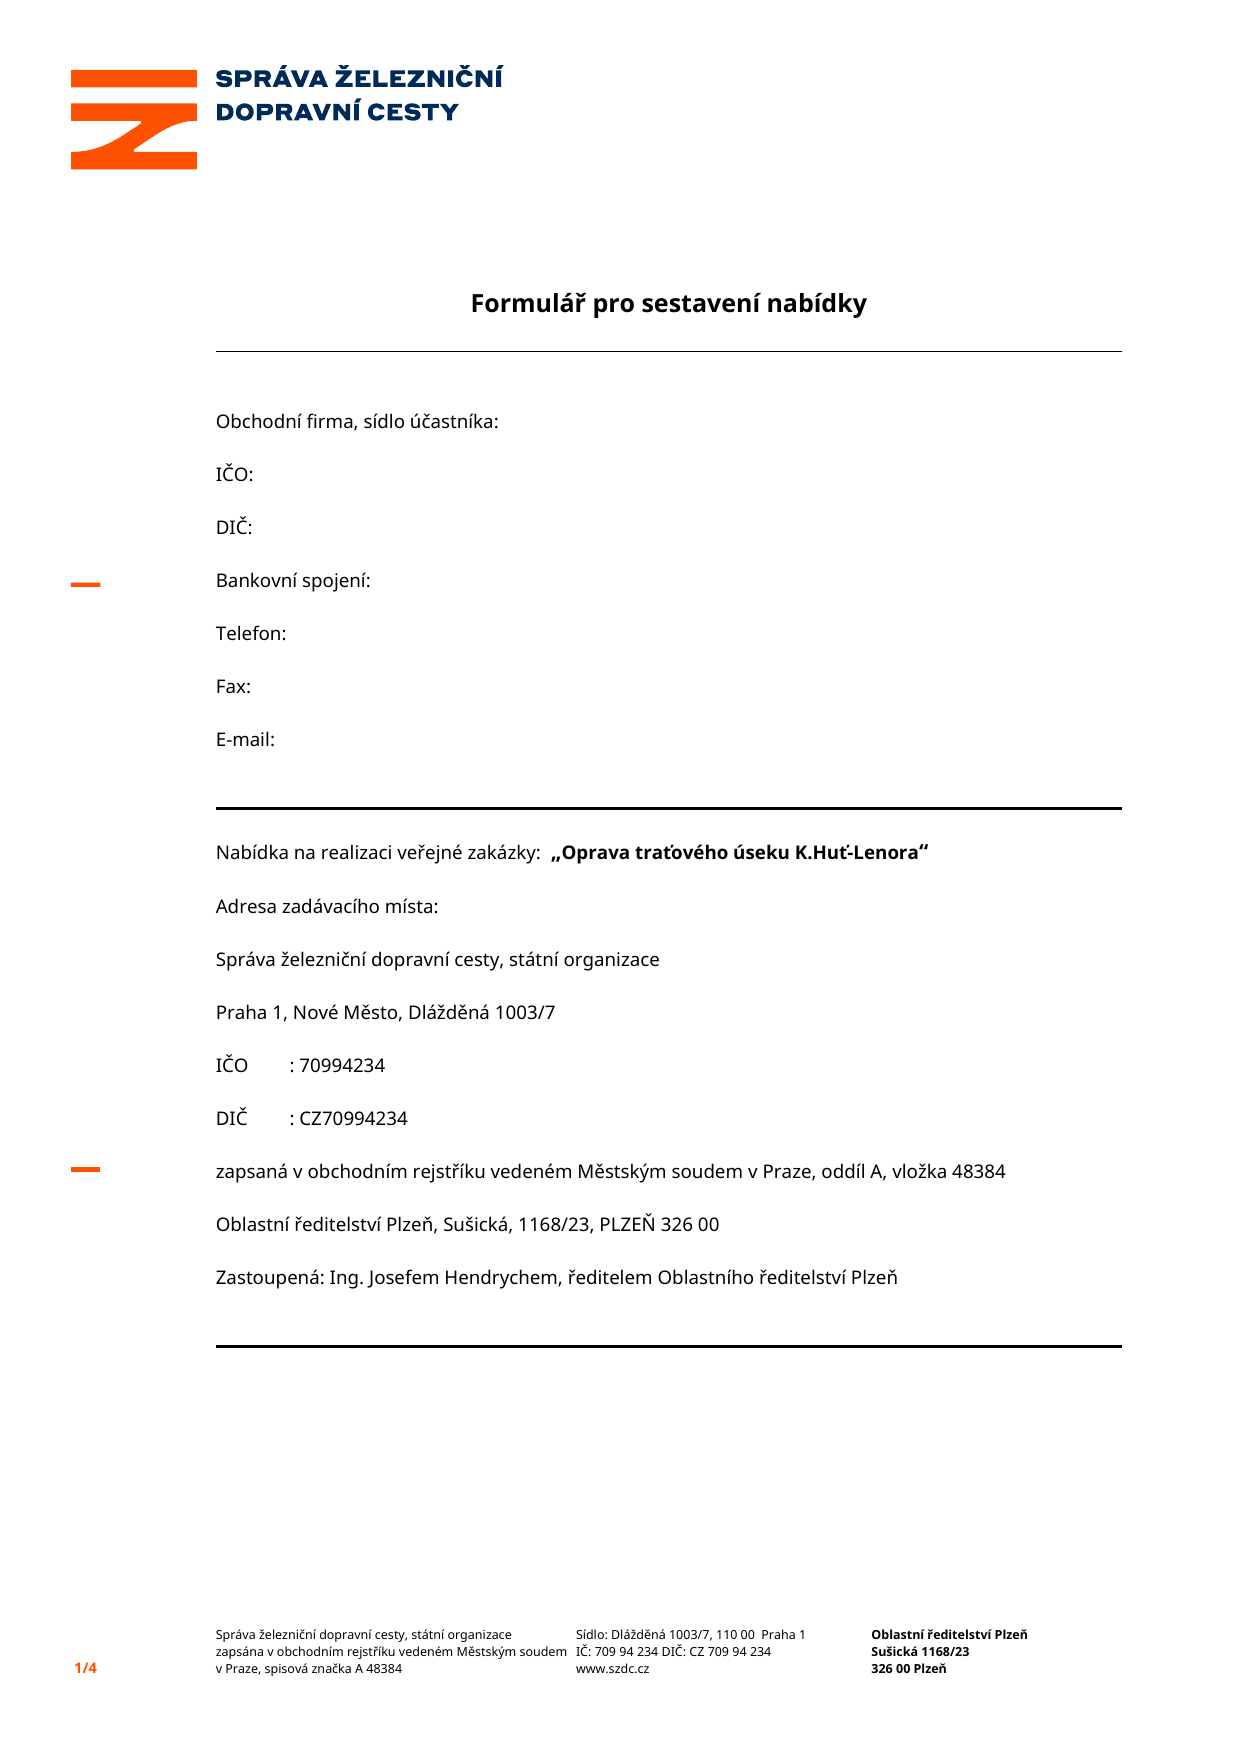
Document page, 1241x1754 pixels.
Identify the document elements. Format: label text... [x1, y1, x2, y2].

text Nabídka na realizaci veřejné zakázky: „Oprava traťového úseku K.Huť-Lenora“ [216, 837, 1122, 866]
text Bankovní spojení: [216, 567, 1122, 592]
text E-mail: [216, 726, 1122, 752]
text zapsaná v obchodním rejstříku vedeném Městským soudem v Praze, oddíl A, vložka 48384 [216, 1159, 1122, 1184]
text Fax: [216, 673, 1122, 698]
text Adresa zadávacího místa: [216, 893, 1122, 919]
text DIČ: [216, 514, 1122, 539]
text Praha 1, Nové Město, Dlážděná 1003/7 [216, 999, 1122, 1025]
text Formulář pro sestavení nabídky [216, 286, 1122, 320]
text Obchodní firma, sídlo účastníka: [216, 408, 1122, 433]
text IČO: [216, 461, 1122, 486]
text Správa železniční dopravní cesty, státní organizace [216, 947, 1122, 972]
text Oblastní ředitelství Plzeň, Sušická, 1168/23, PLZEŇ 326 00 [216, 1212, 1122, 1237]
text IČO : 70994234 [216, 1053, 1122, 1078]
text Telefon: [216, 620, 1122, 646]
text Zastoupená: Ing. Josefem Hendrychem, ředitelem Oblastního ředitelství Plzeň [216, 1265, 1122, 1290]
text DIČ : CZ70994234 [216, 1106, 1122, 1131]
